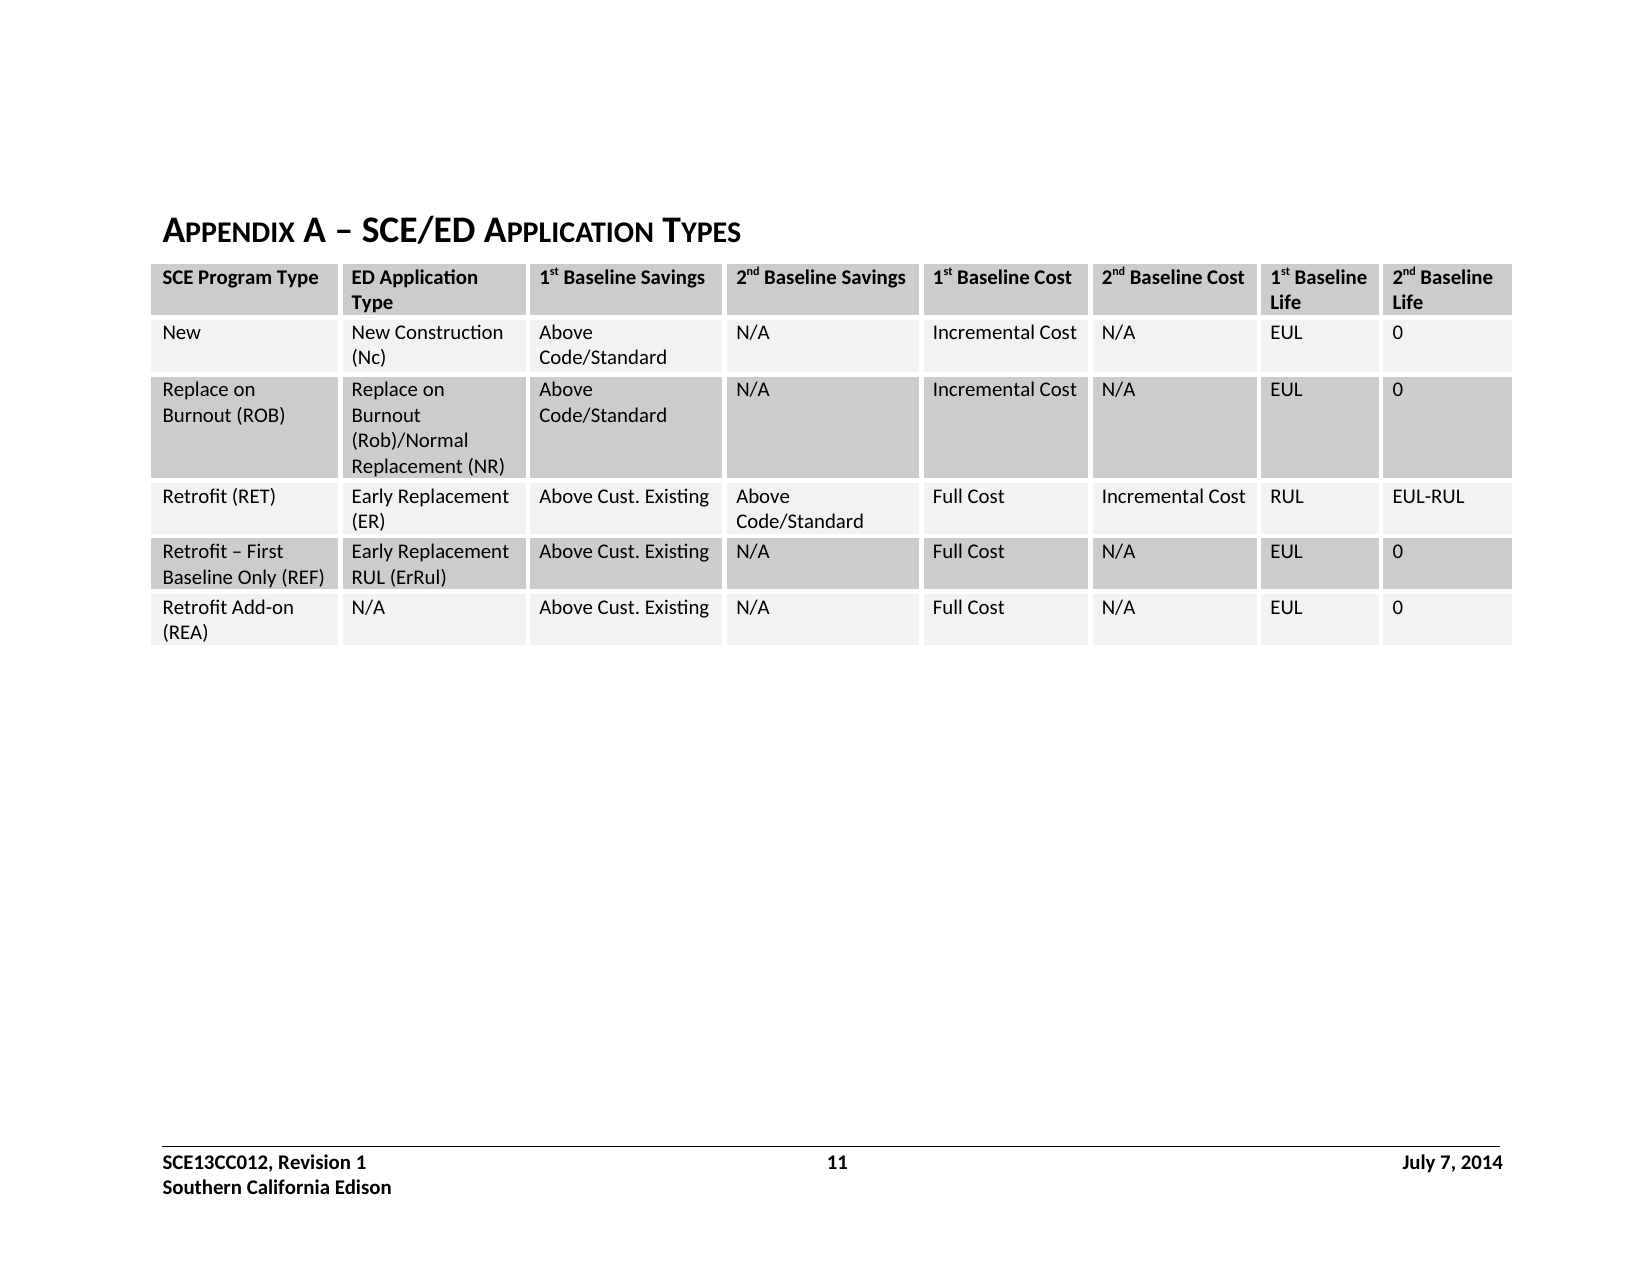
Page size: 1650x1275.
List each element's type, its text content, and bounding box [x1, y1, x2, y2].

table_cell N/A [727, 320, 919, 372]
table_cell Above Cust. Existing [530, 594, 722, 645]
table_cell New Construction (Nc) [343, 320, 526, 372]
table_header 2nd Baseline Cost [1093, 264, 1257, 315]
table_cell 0 [1383, 377, 1512, 478]
table_cell Replace on Burnout (ROB) [151, 377, 338, 478]
table_header 2nd Baseline Savings [727, 264, 919, 315]
table_cell N/A [727, 538, 919, 589]
table_cell RUL [1261, 483, 1379, 534]
table_cell N/A [727, 377, 919, 478]
table_cell Above Code/Standard [530, 377, 722, 478]
table_cell Incremental Cost [924, 377, 1088, 478]
table_cell N/A [343, 594, 526, 645]
table_header SCE Program Type [151, 264, 338, 315]
subtitle Appendix A – SCE/ED Application Types [162, 206, 1500, 251]
table_cell Full Cost [924, 538, 1088, 589]
table_header 1st Baseline Savings [530, 264, 722, 315]
table_cell Early Replacement (ER) [343, 483, 526, 534]
table_cell EUL [1261, 320, 1379, 372]
table_cell EUL-RUL [1383, 483, 1512, 534]
table_cell Above Code/Standard [530, 320, 722, 372]
table_cell Full Cost [924, 483, 1088, 534]
table_cell EUL [1261, 538, 1379, 589]
table_cell Early Replacement RUL (ErRul) [343, 538, 526, 589]
table_cell N/A [1093, 377, 1257, 478]
table_cell N/A [1093, 538, 1257, 589]
table_header 1st Baseline Cost [924, 264, 1088, 315]
table_cell 0 [1383, 320, 1512, 372]
table_cell EUL [1261, 594, 1379, 645]
table_cell N/A [1093, 594, 1257, 645]
table_header ED Application Type [343, 264, 526, 315]
table_cell Above Cust. Existing [530, 483, 722, 534]
table_cell Incremental Cost [1093, 483, 1257, 534]
table_header 2nd Baseline Life [1383, 264, 1512, 315]
table_cell 0 [1383, 594, 1512, 645]
table_cell 0 [1383, 538, 1512, 589]
table_cell Above Cust. Existing [530, 538, 722, 589]
table_cell N/A [727, 594, 919, 645]
table_cell N/A [1093, 320, 1257, 372]
table_cell Full Cost [924, 594, 1088, 645]
table_cell Retrofit – First Baseline Only (REF) [151, 538, 338, 589]
table_cell New [151, 320, 338, 372]
table_header 1st Baseline Life [1261, 264, 1379, 315]
table_cell Retrofit (RET) [151, 483, 338, 534]
table_cell Above Code/Standard [727, 483, 919, 534]
table_cell Incremental Cost [924, 320, 1088, 372]
table_cell EUL [1261, 377, 1379, 478]
table_cell Retrofit Add-on (REA) [151, 594, 338, 645]
table_cell Replace on Burnout (Rob)/Normal Replacement (NR) [343, 377, 526, 478]
